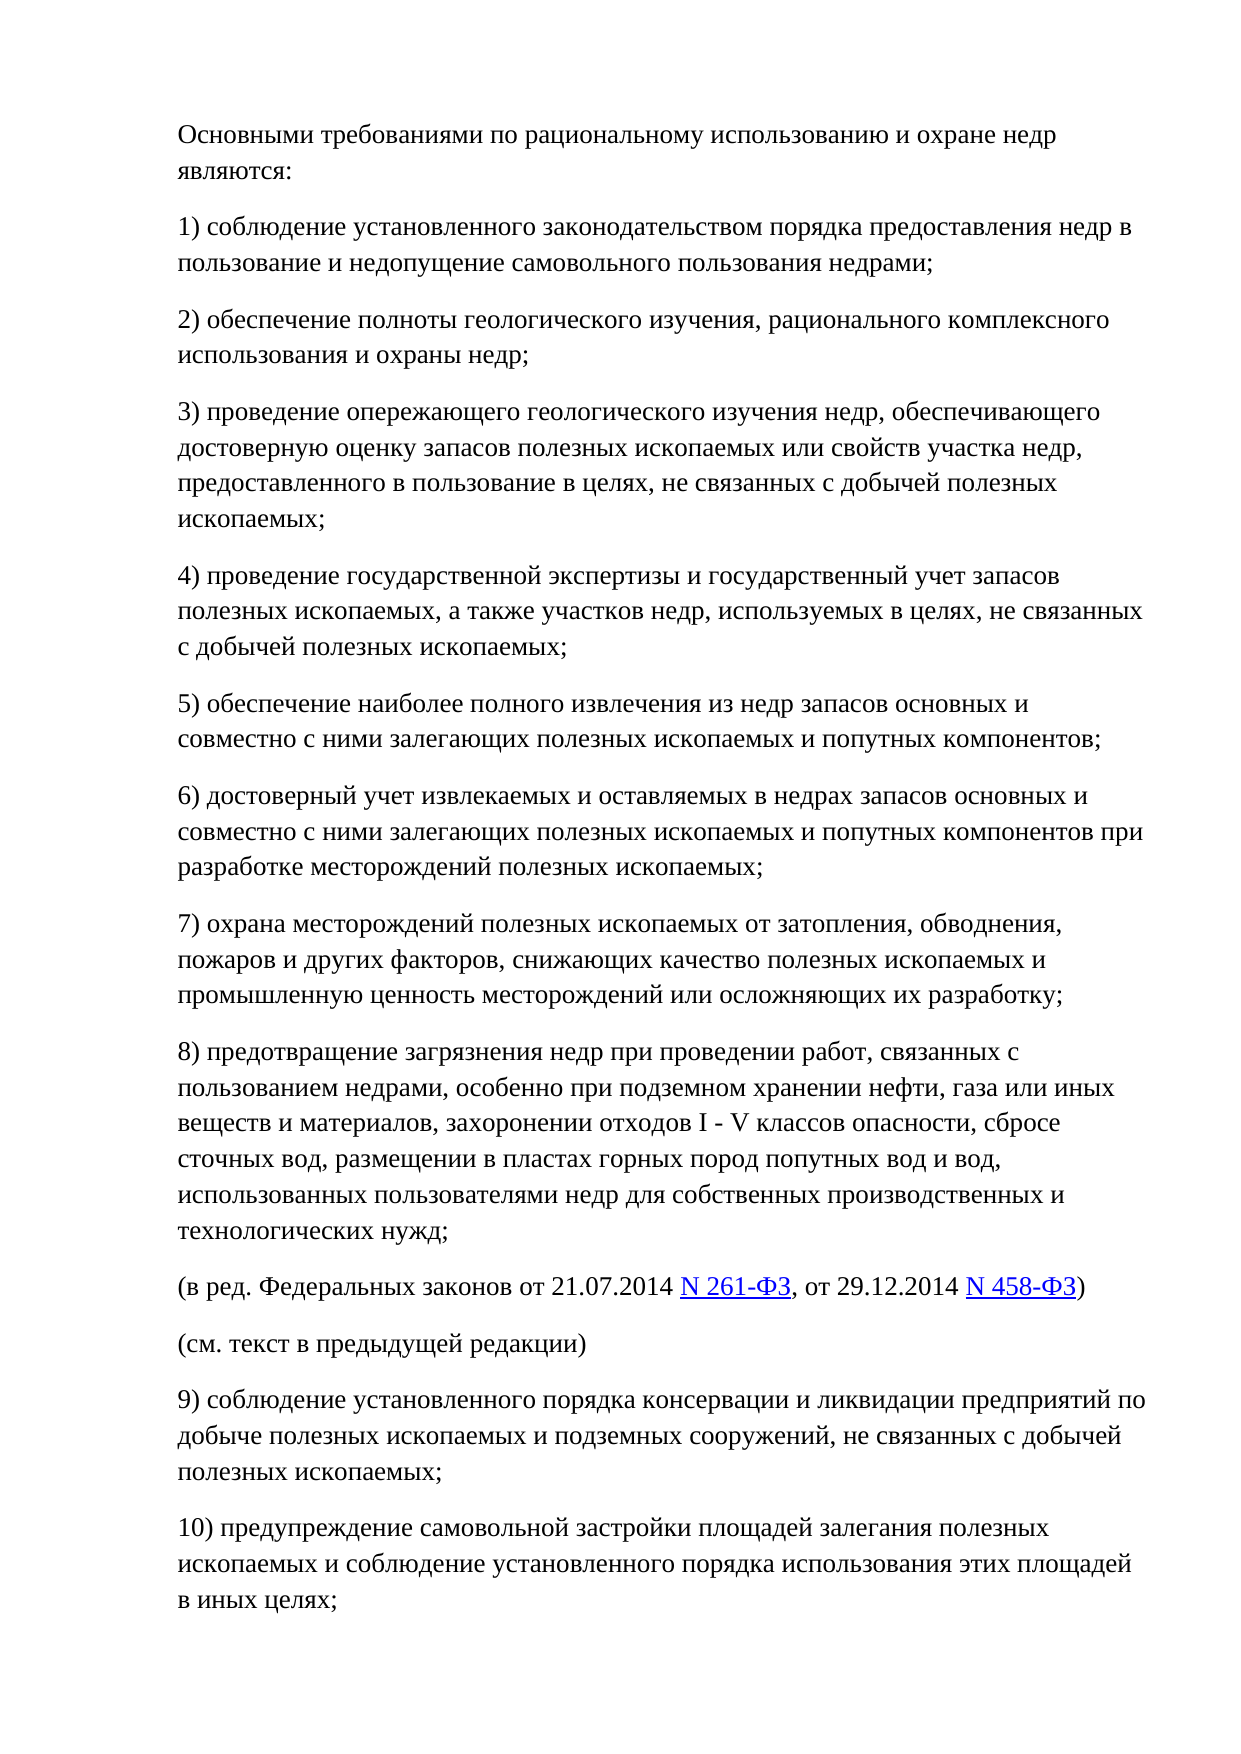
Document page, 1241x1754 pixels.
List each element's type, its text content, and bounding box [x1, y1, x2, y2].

text 8) предотвращение загрязнения недр при проведении работ, связанных с пользованием недрами, особенно при подземном хранении нефти, газа или иных веществ и материалов, захоронении отходов I - V классов опасности, сбросе сточных вод, размещении в пластах горных пород попутных вод и вод, использованных пользователями недр для собственных производственных и технологических нужд; [177, 1035, 1152, 1245]
text (см. текст в предыдущей редакции) [177, 1327, 1152, 1358]
text 7) охрана месторождений полезных ископаемых от затопления, обводнения, пожаров и других факторов, снижающих качество полезных ископаемых и промышленную ценность месторождений или осложняющих их разработку; [177, 907, 1152, 1010]
text (в ред. Федеральных законов от 21.07.2014 N 261-ФЗ, от 29.12.2014 N 458-ФЗ) [177, 1270, 1152, 1301]
text 3) проведение опережающего геологического изучения недр, обеспечивающего достоверную оценку запасов полезных ископаемых или свойств участка недр, предоставленного в пользование в целях, не связанных с добычей полезных ископаемых; [177, 395, 1152, 533]
text 10) предупреждение самовольной застройки площадей залегания полезных ископаемых и соблюдение установленного порядка использования этих площадей в иных целях; [177, 1511, 1152, 1614]
text 4) проведение государственной экспертизы и государственный учет запасов полезных ископаемых, а также участков недр, используемых в целях, не связанных с добычей полезных ископаемых; [177, 559, 1152, 661]
text 1) соблюдение установленного законодательством порядка предоставления недр в пользование и недопущение самовольного пользования недрами; [177, 210, 1152, 277]
text 2) обеспечение полноты геологического изучения, рационального комплексного использования и охраны недр; [177, 303, 1152, 369]
text 6) достоверный учет извлекаемых и оставляемых в недрах запасов основных и совместно с ними залегающих полезных ископаемых и попутных компонентов при разработке месторождений полезных ископаемых; [177, 779, 1152, 882]
text 5) обеспечение наиболее полного извлечения из недр запасов основных и совместно с ними залегающих полезных ископаемых и попутных компонентов; [177, 687, 1152, 754]
text 9) соблюдение установленного порядка консервации и ликвидации предприятий по добыче полезных ископаемых и подземных сооружений, не связанных с добычей полезных ископаемых; [177, 1383, 1152, 1486]
text Основными требованиями по рациональному использованию и охране недр являются: [177, 118, 1152, 185]
